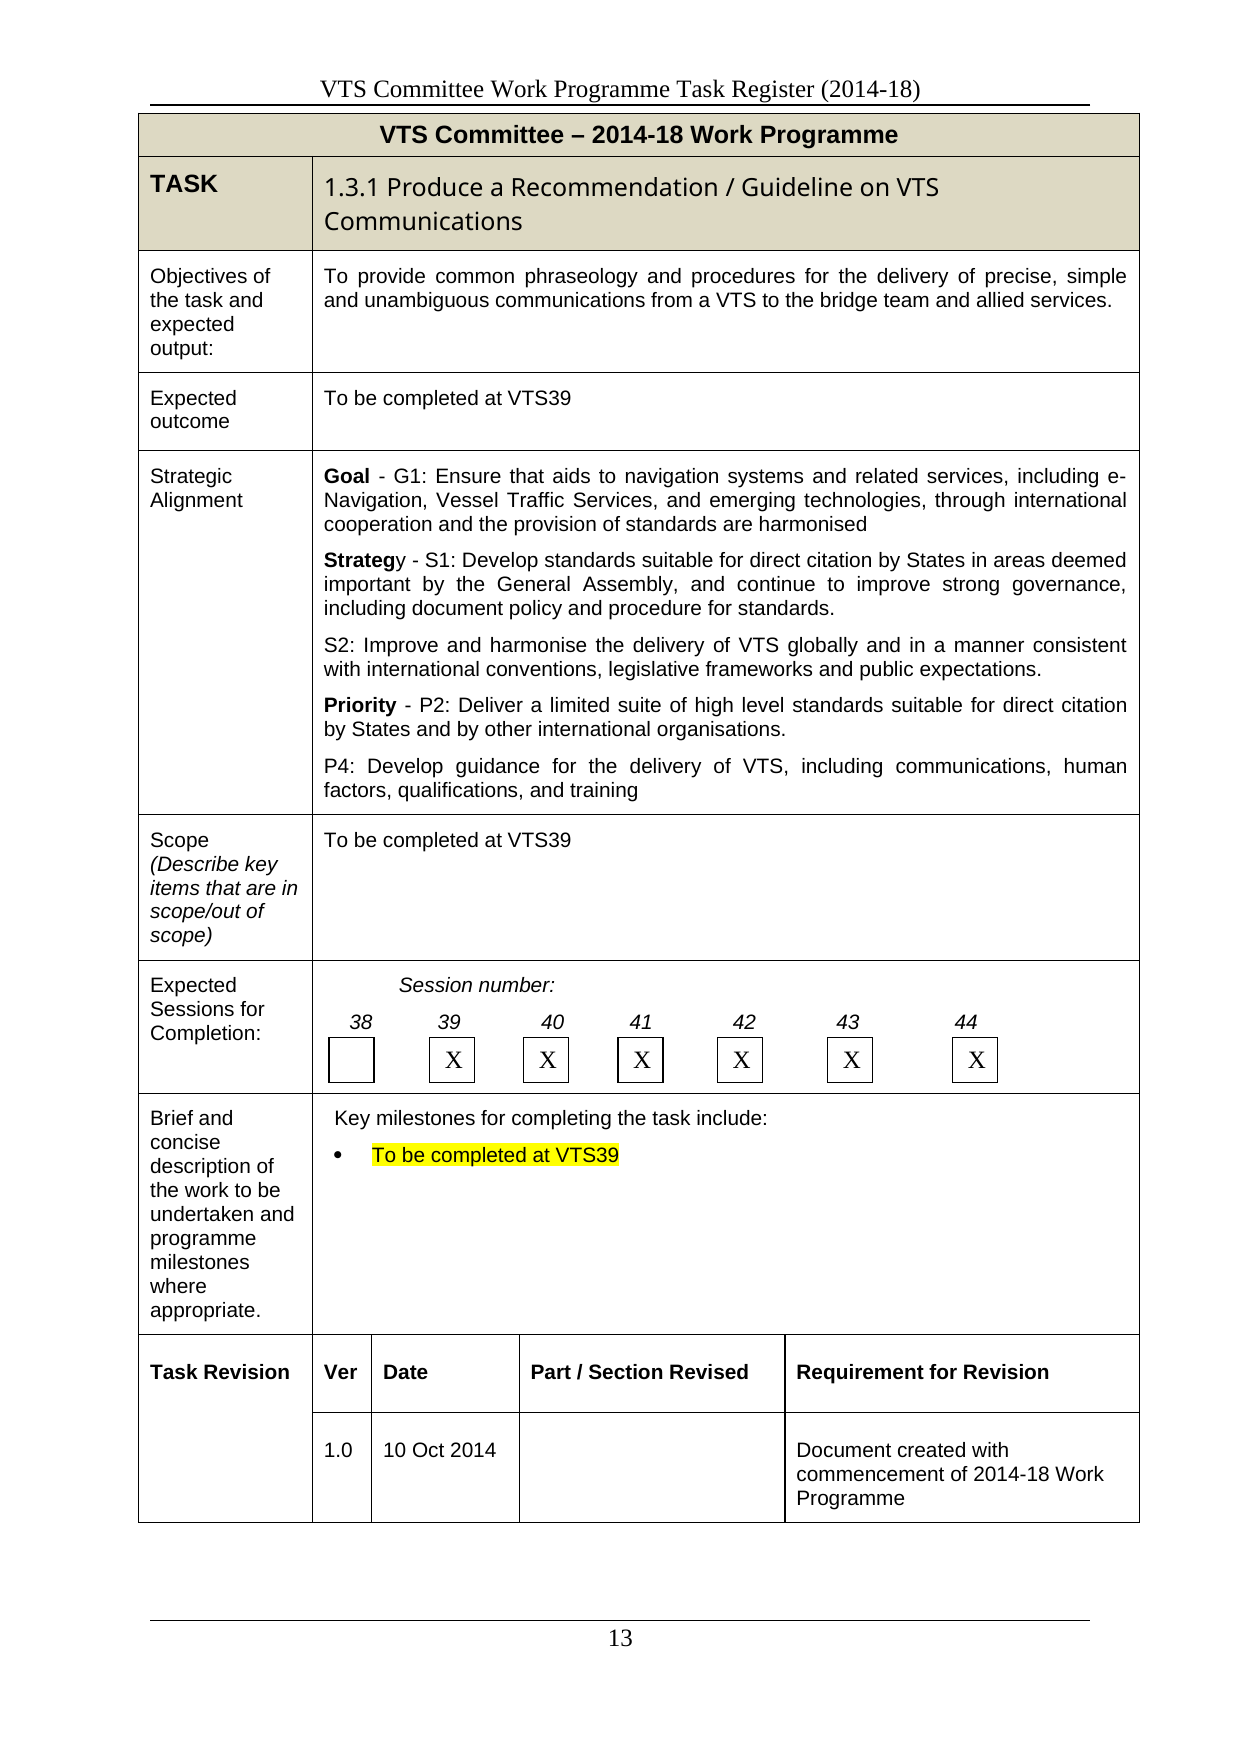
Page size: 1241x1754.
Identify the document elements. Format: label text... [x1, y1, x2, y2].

table_cell Requirement for Revision [786, 1335, 1139, 1412]
table_cell Session number: 38 39 40 41 42 43 44 [313, 961, 1139, 1092]
table_cell 10 Oct 2014 [372, 1413, 519, 1522]
table_cell [520, 1413, 784, 1522]
table_cell Strategic Alignment [139, 451, 312, 814]
table_cell Scope (Describe key items that are in scope/out of scope) [139, 815, 312, 960]
table_cell To be completed at VTS39 [313, 373, 1139, 450]
table_cell Document created with commencement of 2014-18 Work Programme [786, 1413, 1139, 1522]
table_cell Ver [313, 1335, 371, 1412]
table_cell Date [372, 1335, 519, 1412]
table_cell Expected outcome [139, 373, 312, 450]
table_cell Objectives of the task and expected output: [139, 251, 312, 372]
table_cell To be completed at VTS39 [313, 815, 1139, 960]
table_cell Goal - G1: Ensure that aids to navigation systems and related services, including e-Navigation, Vessel Traffic Services, and emerging technologies, through international cooperation and the provision of standards are harmonised Strategy - S1: Develop standards suitable for direct citation by States in areas deemed important by the General Assembly, and continue to improve strong governance, including document policy and procedure for standards. S2: Improve and harmonise the delivery of VTS globally and in a manner consistent with international conventions, legislative frameworks and public expectations. Priority - P2: Deliver a limited suite of high level standards suitable for direct citation by States and by other international organisations. P4: Develop guidance for the delivery of VTS, including communications, human factors, qualifications, and training [313, 451, 1139, 814]
table_header VTS Committee – 2014-18 Work Programme [139, 114, 1139, 156]
table_cell 1.0 [313, 1413, 371, 1522]
table_cell Brief and concise description of the work to be undertaken and programme milestones where appropriate. [139, 1094, 312, 1334]
table_cell Task Revision [139, 1335, 312, 1522]
table_cell TASK [139, 157, 312, 250]
table_cell 1.3.1 Produce a Recommendation / Guideline on VTS Communications [313, 157, 1139, 250]
table_cell Part / Section Revised [520, 1335, 784, 1412]
table_cell Key milestones for completing the task include: To be completed at VTS39 [313, 1094, 1139, 1334]
table_cell To provide common phraseology and procedures for the delivery of precise, simple and unambiguous communications from a VTS to the bridge team and allied services. [313, 251, 1139, 372]
table_cell Expected Sessions for Completion: [139, 961, 312, 1092]
